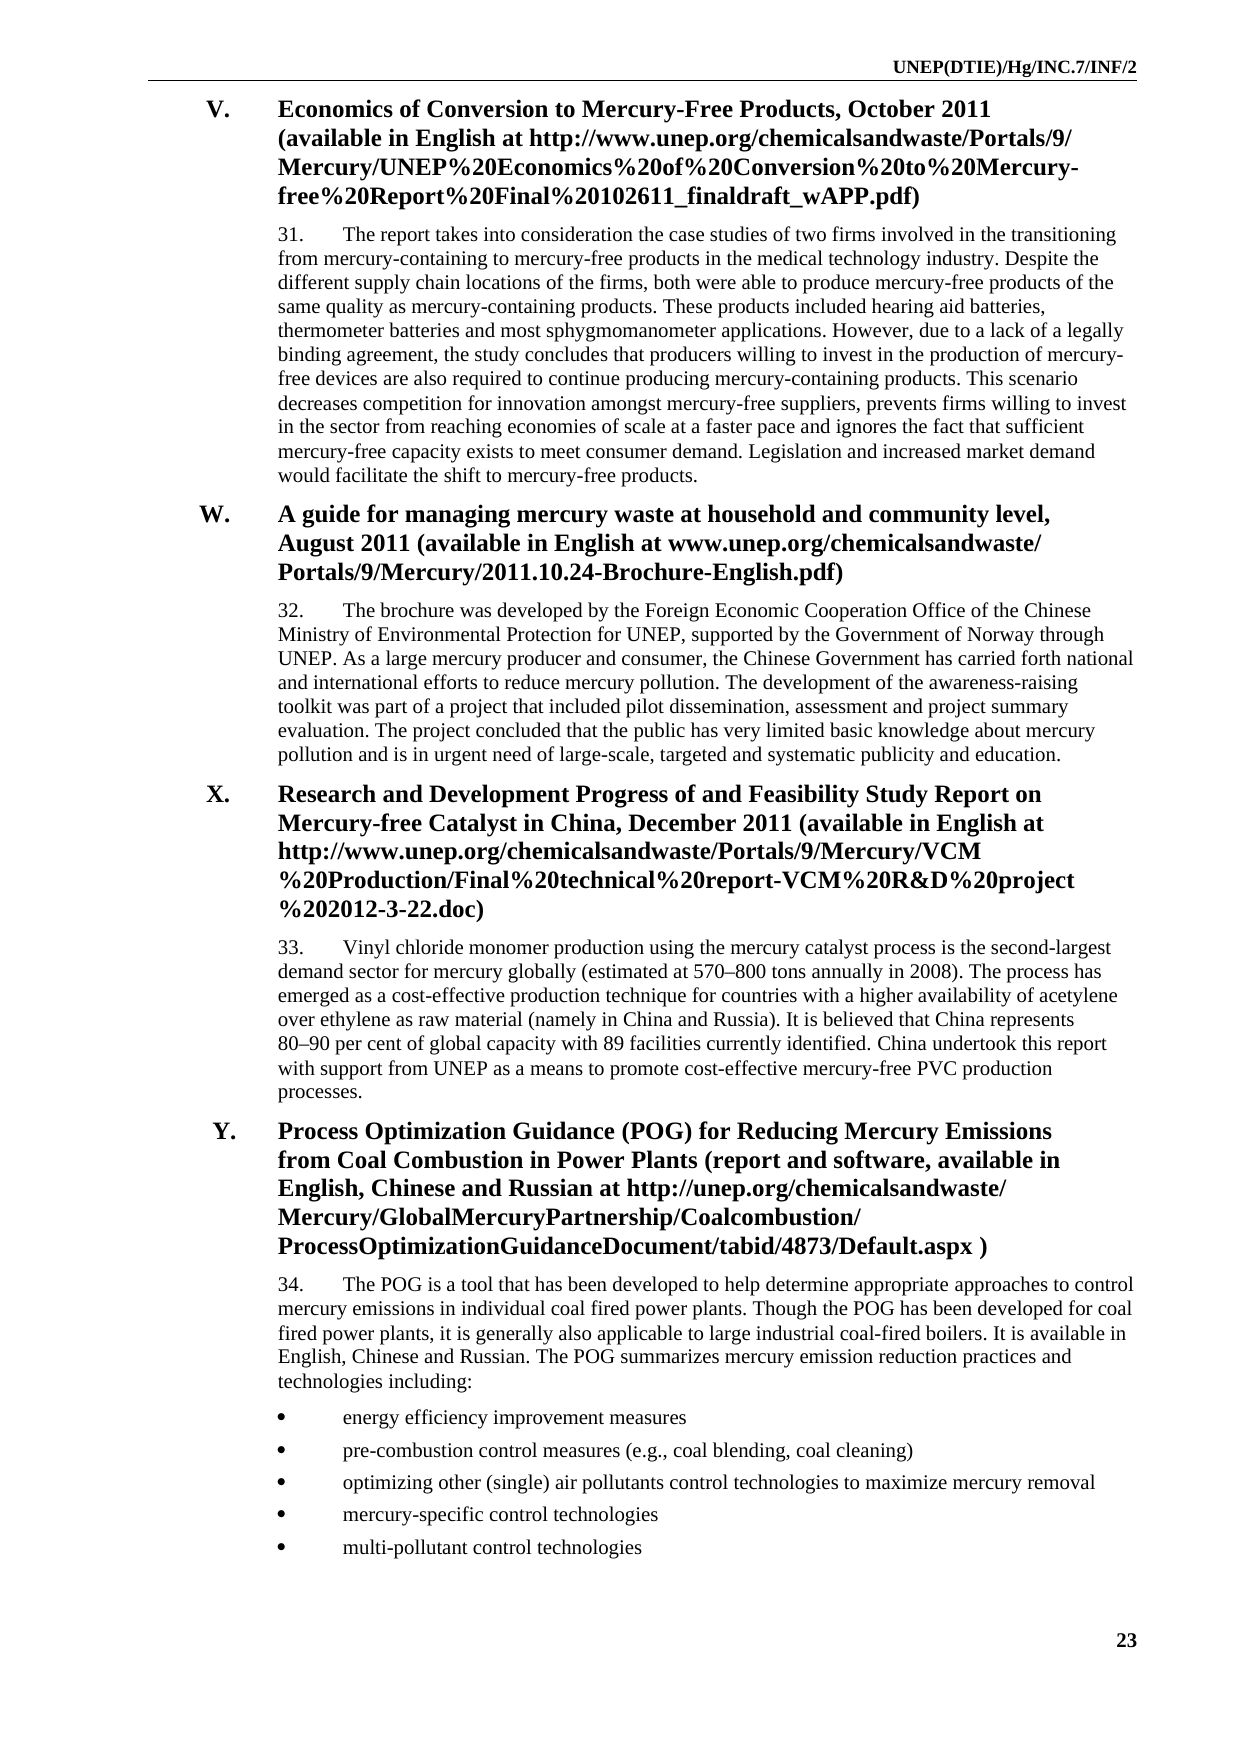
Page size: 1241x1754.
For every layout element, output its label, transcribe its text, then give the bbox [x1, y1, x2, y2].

text V. Economics of Conversion to Mercury-Free Products, October 2011 (available in English at http://www.unep.org/chemicalsandwaste/Portals/9/ Mercury/UNEP%20Economics%20of%20Conversion%20to%20Mercury-free%20Report%20Final%20102611_finaldraft_wAPP.pdf) [148, 94, 1107, 209]
text Y. Process Optimization Guidance (POG) for Reducing Mercury Emissions from Coal Combustion in Power Plants (report and software, available in English, Chinese and Russian at http://unep.org/chemicalsandwaste/ Mercury/GlobalMercuryPartnership/Coalcombustion/ ProcessOptimizationGuidanceDocument/tabid/4873/Default.aspx ) [148, 1116, 1107, 1260]
list mercury-specific control technologies [278, 1502, 1137, 1526]
list The POG is a tool that has been developed to help determine appropriate approaches to control mercury emissions in individual coal fired power plants. Though the POG has been developed for coal fired power plants, it is generally also applicable to large industrial coal-fired boilers. It is available in English, Chinese and Russian. The POG summarizes mercury emission reduction practices and technologies including: [278, 1272, 1137, 1393]
list Vinyl chloride monomer production using the mercury catalyst process is the second-largest demand sector for mercury globally (estimated at 570–800 tons annually in 2008). The process has emerged as a cost-effective production technique for countries with a higher availability of acetylene over ethylene as raw material (namely in China and Russia). It is believed that China represents 80–90 per cent of global capacity with 89 facilities currently identified. China undertook this report with support from UNEP as a means to promote cost-effective mercury-free PVC production processes. [278, 935, 1137, 1103]
list multi-pollutant control technologies [278, 1535, 1137, 1559]
text X. Research and Development Progress of and Feasibility Study Report on Mercury-free Catalyst in China, December 2011 (available in English at http://www.unep.org/chemicalsandwaste/Portals/9/Mercury/VCM%20Production/Final%20technical%20report-VCM%20R&D%20project%202012-3-22.doc) [148, 779, 1107, 923]
text W. A guide for managing mercury waste at household and community level, August 2011 (available in English at www.unep.org/chemicalsandwaste/ Portals/9/Mercury/2011.10.24-Brochure-English.pdf) [148, 499, 1107, 585]
list The brochure was developed by the Foreign Economic Cooperation Office of the Chinese Ministry of Environmental Protection for UNEP, supported by the Government of Norway through UNEP. As a large mercury producer and consumer, the Chinese Government has carried forth national and international efforts to reduce mercury pollution. The development of the awareness-raising toolkit was part of a project that included pilot dissemination, assessment and project summary evaluation. The project concluded that the public has very limited basic knowledge about mercury pollution and is in urgent need of large-scale, targeted and systematic publicity and education. [278, 598, 1137, 766]
list The report takes into consideration the case studies of two firms involved in the transitioning from mercury-containing to mercury-free products in the medical technology industry. Despite the different supply chain locations of the firms, both were able to produce mercury-free products of the same quality as mercury-containing products. These products included hearing aid batteries, thermometer batteries and most sphygmomanometer applications. However, due to a lack of a legally binding agreement, the study concludes that producers willing to invest in the production of mercury-free devices are also required to continue producing mercury-containing products. This scenario decreases competition for innovation amongst mercury-free suppliers, prevents firms willing to invest in the sector from reaching economies of scale at a faster pace and ignores the fact that sufficient mercury-free capacity exists to meet consumer demand. Legislation and increased market demand would facilitate the shift to mercury-free products. [278, 222, 1137, 487]
list energy efficiency improvement measures [278, 1405, 1137, 1429]
list optimizing other (single) air pollutants control technologies to maximize mercury removal [278, 1470, 1137, 1494]
list pre-combustion control measures (e.g., coal blending, coal cleaning) [278, 1437, 1137, 1462]
